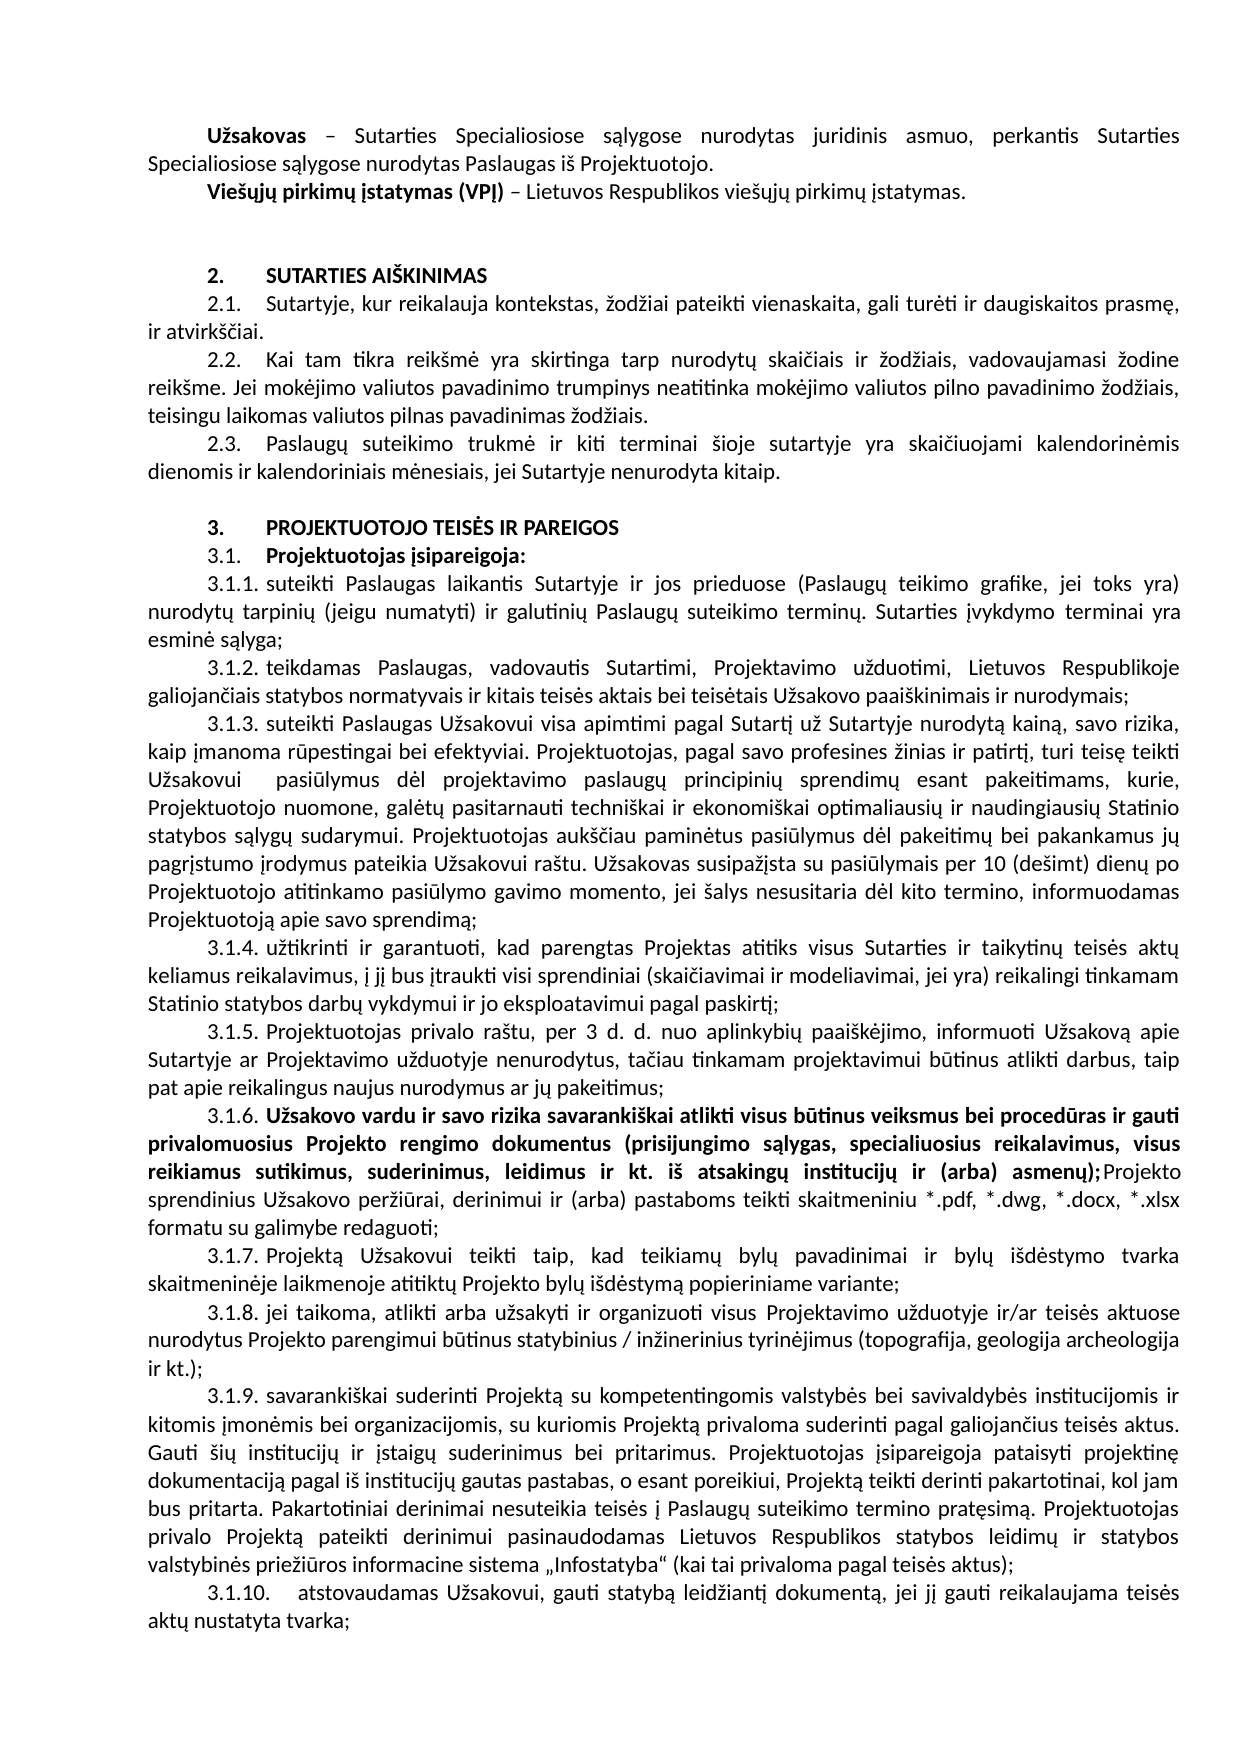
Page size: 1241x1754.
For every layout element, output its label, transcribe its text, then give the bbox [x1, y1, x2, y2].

list Projektuotojas privalo raštu, per 3 d. d. nuo aplinkybių paaiškėjimo, informuoti Užsakovą apie Sutartyje ar Projektavimo užduotyje nenurodytus, tačiau tinkamam projektavimui būtinus atlikti darbus, taip pat apie reikalingus naujus nurodymus ar jų pakeitimus; [148, 1017, 1181, 1101]
list užtikrinti ir garantuoti, kad parengtas Projektas atitiks visus Sutarties ir taikytinų teisės aktų keliamus reikalavimus, į jį bus įtraukti visi sprendiniai (skaičiavimai ir modeliavimai, jei yra) reikalingi tinkamam Statinio statybos darbų vykdymui ir jo eksploatavimui pagal paskirtį; [148, 933, 1181, 1017]
list atstovaudamas Užsakovui, gauti statybą leidžiantį dokumentą, jei jį gauti reikalaujama teisės aktų nustatyta tvarka; [148, 1578, 1181, 1634]
list Sutartyje, kur reikalauja kontekstas, žodžiai pateikti vienaskaita, gali turėti ir daugiskaitos prasmę, ir atvirkščiai. [148, 289, 1181, 345]
list Projektą Užsakovui teikti taip, kad teikiamų bylų pavadinimai ir bylų išdėstymo tvarka skaitmeninėje laikmenoje atitiktų Projekto bylų išdėstymą popieriniame variante; [148, 1242, 1181, 1298]
list Paslaugų suteikimo trukmė ir kiti terminai šioje sutartyje yra skaičiuojami kalendorinėmis dienomis ir kalendoriniais mėnesiais, jei Sutartyje nenurodyta kitaip. [148, 429, 1181, 485]
list Kai tam tikra reikšmė yra skirtinga tarp nurodytų skaičiais ir žodžiais, vadovaujamasi žodine reikšme. Jei mokėjimo valiutos pavadinimo trumpinys neatitinka mokėjimo valiutos pilno pavadinimo žodžiais, teisingu laikomas valiutos pilnas pavadinimas žodžiais. [148, 345, 1181, 429]
list PROJEKTUOTOJO TEISĖS IR PAREIGOS [148, 513, 1181, 541]
list savarankiškai suderinti Projektą su kompetentingomis valstybės bei savivaldybės institucijomis ir kitomis įmonėmis bei organizacijomis, su kuriomis Projektą privaloma suderinti pagal galiojančius teisės aktus. Gauti šių institucijų ir įstaigų suderinimus bei pritarimus. Projektuotojas įsipareigoja pataisyti projektinę dokumentaciją pagal iš institucijų gautas pastabas, o esant poreikiui, Projektą teikti derinti pakartotinai, kol jam bus pritarta. Pakartotiniai derinimai nesuteikia teisės į Paslaugų suteikimo termino pratęsimą. Projektuotojas privalo Projektą pateikti derinimui pasinaudodamas Lietuvos Respublikos statybos leidimų ir statybos valstybinės priežiūros informacine sistema „Infostatyba“ (kai tai privaloma pagal teisės aktus); [148, 1382, 1181, 1578]
list jei taikoma, atlikti arba užsakyti ir organizuoti visus Projektavimo užduotyje ir/ar teisės aktuose nurodytus Projekto parengimui būtinus statybinius / inžinerinius tyrinėjimus (topografija, geologija archeologija ir kt.); [148, 1298, 1181, 1382]
list Projektuotojas įsipareigoja: [148, 541, 1181, 569]
text Užsakovas – Sutarties Specialiosiose sąlygose nurodytas juridinis asmuo, perkantis Sutarties Specialiosiose sąlygose nurodytas Paslaugas iš Projektuotojo. [148, 121, 1181, 177]
list suteikti Paslaugas Užsakovui visa apimtimi pagal Sutartį už Sutartyje nurodytą kainą, savo rizika, kaip įmanoma rūpestingai bei efektyviai. Projektuotojas, pagal savo profesines žinias ir patirtį, turi teisę teikti Užsakovui pasiūlymus dėl projektavimo paslaugų principinių sprendimų esant pakeitimams, kurie, Projektuotojo nuomone, galėtų pasitarnauti techniškai ir ekonomiškai optimaliausių ir naudingiausių Statinio statybos sąlygų sudarymui. Projektuotojas aukščiau paminėtus pasiūlymus dėl pakeitimų bei pakankamus jų pagrįstumo įrodymus pateikia Užsakovui raštu. Užsakovas susipažįsta su pasiūlymais per 10 (dešimt) dienų po Projektuotojo atitinkamo pasiūlymo gavimo momento, jei šalys nesusitaria dėl kito termino, informuodamas Projektuotoją apie savo sprendimą; [148, 709, 1181, 933]
text Viešųjų pirkimų įstatymas (VPĮ) – Lietuvos Respublikos viešųjų pirkimų įstatymas. [148, 177, 1181, 205]
list suteikti Paslaugas laikantis Sutartyje ir jos prieduose (Paslaugų teikimo grafike, jei toks yra) nurodytų tarpinių (jeigu numatyti) ir galutinių Paslaugų suteikimo terminų. Sutarties įvykdymo terminai yra esminė sąlyga; [148, 569, 1181, 653]
list teikdamas Paslaugas, vadovautis Sutartimi, Projektavimo užduotimi, Lietuvos Respublikoje galiojančiais statybos normatyvais ir kitais teisės aktais bei teisėtais Užsakovo paaiškinimais ir nurodymais; [148, 653, 1181, 709]
list Užsakovo vardu ir savo rizika savarankiškai atlikti visus būtinus veiksmus bei procedūras ir gauti privalomuosius Projekto rengimo dokumentus (prisijungimo sąlygas, specialiuosius reikalavimus, visus reikiamus sutikimus, suderinimus, leidimus ir kt. iš atsakingų institucijų ir (arba) asmenų);Projekto sprendinius Užsakovo peržiūrai, derinimui ir (arba) pastaboms teikti skaitmeniniu *.pdf, *.dwg, *.docx, *.xlsx formatu su galimybe redaguoti; [148, 1101, 1181, 1242]
list SUTARTIES AIŠKINIMAS [148, 261, 1181, 289]
